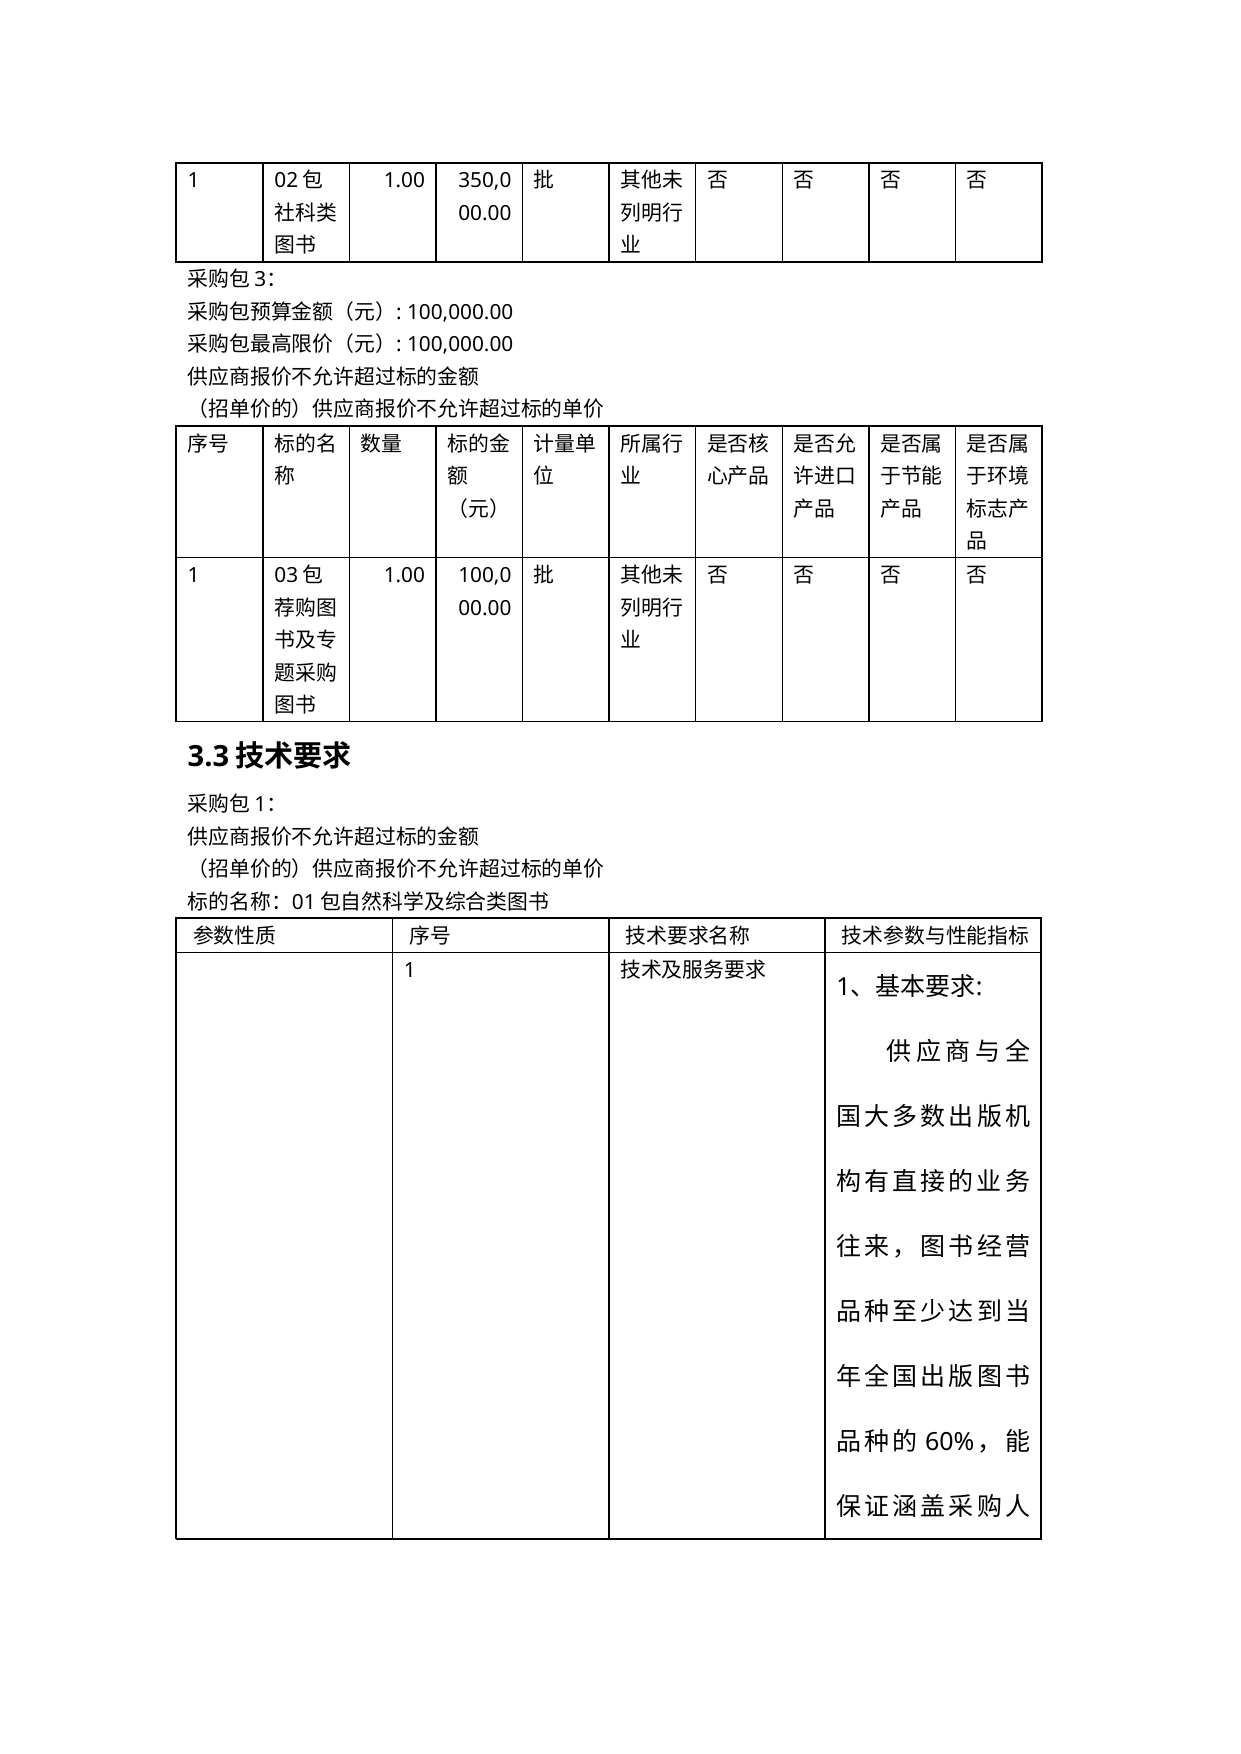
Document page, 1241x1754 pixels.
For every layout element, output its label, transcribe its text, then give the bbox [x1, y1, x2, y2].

table_cell 否 [870, 558, 955, 721]
table_header 序号 [177, 427, 262, 557]
table_cell 否 [956, 164, 1041, 261]
table_cell 350,000.00 [437, 164, 522, 261]
table_header 是否核心产品 [696, 427, 782, 557]
text （招单价的）供应商报价不允许超过标的单价 [187, 393, 1053, 425]
table_cell 否 [783, 558, 868, 721]
text 3.3技术要求 [187, 722, 1053, 787]
table_header 数量 [350, 427, 435, 557]
table_cell 03包荐购图书及专题采购图书 [264, 558, 349, 721]
table_cell 1 [177, 164, 262, 261]
table_cell 02包社科类图书 [264, 164, 349, 261]
table_header 技术参数与性能指标 [826, 919, 1040, 951]
table_header 参数性质 [177, 919, 392, 951]
table_header 是否属于环境标志产品 [956, 427, 1041, 557]
table_cell 否 [696, 558, 782, 721]
table_header 序号 [393, 919, 608, 951]
text 采购包预算金额（元）: 100,000.00 [187, 295, 1053, 328]
table_cell 100,000.00 [437, 558, 522, 721]
table_cell 批 [523, 164, 608, 261]
table_header 是否属于节能产品 [870, 427, 955, 557]
table_cell 否 [696, 164, 782, 261]
table_cell 1 [393, 953, 608, 1538]
text 采购包1： [187, 787, 1053, 820]
table_cell 其他未列明行业 [610, 164, 695, 261]
table_cell 其他未列明行业 [610, 558, 695, 721]
table_header 所属行业 [610, 427, 695, 557]
text 采购包3： [187, 263, 1053, 295]
table_cell 1.00 [350, 164, 435, 261]
text 供应商报价不允许超过标的金额 [187, 360, 1053, 393]
table_cell 1 [177, 558, 262, 721]
table_cell 批 [523, 558, 608, 721]
table_header 技术要求名称 [610, 919, 824, 951]
table_cell [177, 953, 392, 1538]
table_cell 否 [956, 558, 1041, 721]
table_header 标的名称 [264, 427, 349, 557]
text 供应商报价不允许超过标的金额 [187, 820, 1053, 852]
table_cell 否 [783, 164, 868, 261]
table_cell 否 [870, 164, 955, 261]
table_header 计量单位 [523, 427, 608, 557]
text 采购包最高限价（元）: 100,000.00 [187, 328, 1053, 360]
table_cell 1.00 [350, 558, 435, 721]
table_header 标的金额 （元） [437, 427, 522, 557]
table_cell 技术及服务要求 [610, 953, 824, 1538]
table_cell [826, 953, 1040, 1538]
table_header 是否允许进口产品 [783, 427, 868, 557]
text 标的名称：01包自然科学及综合类图书 [187, 885, 1053, 917]
text （招单价的）供应商报价不允许超过标的单价 [187, 852, 1053, 885]
